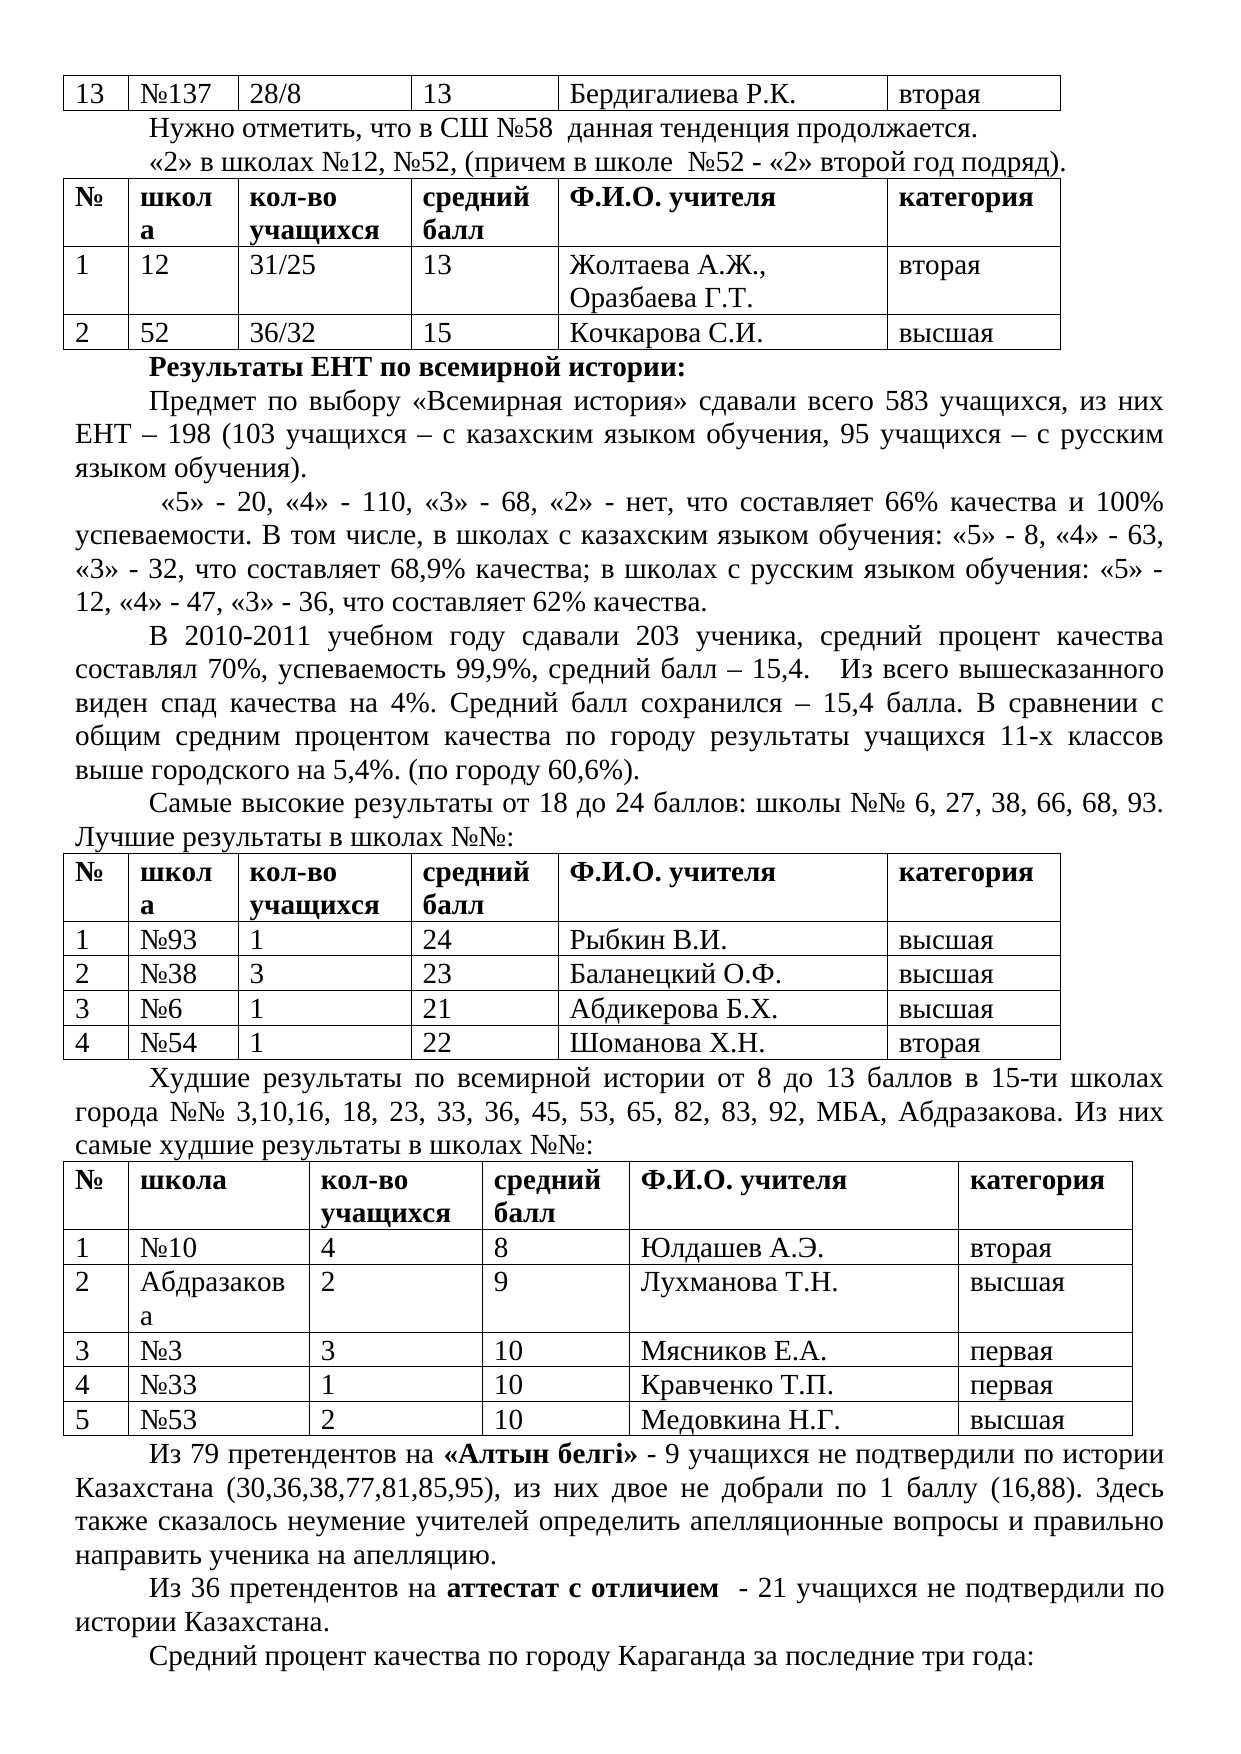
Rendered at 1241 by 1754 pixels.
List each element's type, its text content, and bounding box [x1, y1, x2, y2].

table_cell 31/25 [239, 247, 411, 314]
table_cell №54 [129, 1026, 238, 1059]
table_header средний балл [412, 179, 558, 246]
table_cell высшая [888, 922, 1060, 955]
text Из 79 претендентов на «Алтын белгі» - 9 учащихся не подтвердили по истории Казахстана (30,36,38,77,81,85,95), из них двое не добрали по 1 баллу (16,88). Здесь также сказалось неумение учителей определить апелляционные вопросы и правильно направить ученика на апелляцию. [75, 1436, 1165, 1571]
table_cell 23 [412, 956, 558, 990]
table_cell 2 [64, 1265, 128, 1332]
table_header Ф.И.О. учителя [559, 179, 887, 246]
table_cell Мясников Е.А. [630, 1333, 958, 1366]
table_cell Кочкарова С.И. [559, 315, 887, 348]
table_cell 24 [412, 922, 558, 955]
table_cell Жолтаева А.Ж., Оразбаева Г.Т. [559, 247, 887, 314]
table_cell №33 [129, 1367, 309, 1401]
table_cell №38 [129, 956, 238, 990]
table_cell 2 [64, 956, 128, 990]
table_cell 3 [64, 1333, 128, 1366]
table_header школа [129, 179, 238, 246]
text Нужно отметить, что в СШ №58 данная тенденция продолжается. [75, 111, 1165, 144]
table_cell Шоманова Х.Н. [559, 1026, 887, 1059]
table_header Ф.И.О. учителя [559, 854, 887, 921]
table_cell 13 [412, 247, 558, 314]
table_cell 22 [412, 1026, 558, 1059]
table_cell №10 [129, 1230, 309, 1263]
table_cell 10 [483, 1333, 629, 1366]
table_cell Бердигалиева Р.К. [559, 76, 887, 109]
table_cell 10 [483, 1402, 629, 1435]
table_cell высшая [959, 1402, 1132, 1435]
table_header средний балл [412, 854, 558, 921]
table_cell первая [959, 1367, 1132, 1401]
table_cell №3 [129, 1333, 309, 1366]
table_cell Абдикерова Б.Х. [559, 991, 887, 1024]
text «5» - 20, «4» - 110, «3» - 68, «2» - нет, что составляет 66% качества и 100% успеваемости. В том числе, в школах с казахским языком обучения: «5» - 8, «4» - 63, «3» - 32, что составляет 68,9% качества; в школах с русским языком обучения: «5» - 12, «4» - 47, «3» - 36, что составляет 62% качества. [75, 484, 1165, 618]
table_cell вторая [959, 1230, 1132, 1263]
table_cell вторая [888, 1026, 1060, 1059]
text Предмет по выбору «Всемирная история» сдавали всего 583 учащихся, из них ЕНТ – 198 (103 учащихся – с казахским языком обучения, 95 учащихся – с русским языком обучения). [75, 383, 1165, 484]
table_cell 1 [64, 922, 128, 955]
table_cell 2 [310, 1402, 482, 1435]
table_header № [64, 179, 128, 246]
table_header кол-во учащихся [239, 179, 411, 246]
table_header категория [888, 179, 1060, 246]
table_cell высшая [959, 1265, 1132, 1332]
table_cell №137 [129, 76, 238, 109]
table_cell 4 [64, 1026, 128, 1059]
table_cell Рыбкин В.И. [559, 922, 887, 955]
table_header кол-во учащихся [239, 854, 411, 921]
table_cell высшая [888, 315, 1060, 348]
table_cell 13 [412, 76, 558, 109]
table_cell 1 [239, 1026, 411, 1059]
table_cell Абдразакова [129, 1265, 309, 1332]
table_header школа [129, 1162, 309, 1229]
table_cell 1 [310, 1367, 482, 1401]
text «2» в школах №12, №52, (причем в школе №52 - «2» второй год подряд). [75, 144, 1165, 178]
table_cell 28/8 [239, 76, 411, 109]
table_cell 12 [129, 247, 238, 314]
table_header № [64, 1162, 128, 1229]
text Средний процент качества по городу Караганда за последние три года: [75, 1638, 1165, 1671]
text Из 36 претендентов на аттестат с отличием - 21 учащихся не подтвердили по истории Казахстана. [75, 1571, 1165, 1638]
table_cell Кравченко Т.П. [630, 1367, 958, 1401]
table_header кол-во учащихся [310, 1162, 482, 1229]
table_cell вторая [888, 247, 1060, 314]
table_cell №6 [129, 991, 238, 1024]
table_cell 8 [483, 1230, 629, 1263]
table_cell 1 [64, 1230, 128, 1263]
table_cell Лухманова Т.Н. [630, 1265, 958, 1332]
text В 2010-2011 учебном году сдавали 203 ученика, средний процент качества составлял 70%, успеваемость 99,9%, средний балл – 15,4. Из всего вышесказанного виден спад качества на 4%. Средний балл сохранился – 15,4 балла. В сравнении с общим средним процентом качества по городу результаты учащихся 11-х классов выше городского на 5,4%. (по городу 60,6%). [75, 618, 1165, 786]
table_cell 13 [64, 76, 128, 109]
table_cell 9 [483, 1265, 629, 1332]
table_header № [64, 854, 128, 921]
table_cell 4 [310, 1230, 482, 1263]
table_header Ф.И.О. учителя [630, 1162, 958, 1229]
table_cell 3 [239, 956, 411, 990]
table_cell Медовкина Н.Г. [630, 1402, 958, 1435]
table_cell 1 [64, 247, 128, 314]
table_cell 21 [412, 991, 558, 1024]
table_cell 15 [412, 315, 558, 348]
table_header школа [129, 854, 238, 921]
table_cell №93 [129, 922, 238, 955]
table_cell 1 [239, 991, 411, 1024]
table_cell 3 [64, 991, 128, 1024]
table_cell 2 [64, 315, 128, 348]
table_cell 2 [310, 1265, 482, 1332]
table_cell 4 [64, 1367, 128, 1401]
table_cell №53 [129, 1402, 309, 1435]
table_cell Юлдашев А.Э. [630, 1230, 958, 1263]
table_cell первая [959, 1333, 1132, 1366]
text Самые высокие результаты от 18 до 24 баллов: школы №№ 6, 27, 38, 66, 68, 93. Лучшие результаты в школах №№: [75, 786, 1165, 853]
text Худшие результаты по всемирной истории от 8 до 13 баллов в 15-ти школах города №№ 3,10,16, 18, 23, 33, 36, 45, 53, 65, 82, 83, 92, МБА, Абдразакова. Из них самые худшие результаты в школах №№: [75, 1060, 1165, 1161]
table_cell 52 [129, 315, 238, 348]
table_cell высшая [888, 956, 1060, 990]
table_cell 10 [483, 1367, 629, 1401]
table_cell 3 [310, 1333, 482, 1366]
text Результаты ЕНТ по всемирной истории: [75, 349, 1165, 383]
table_cell 1 [239, 922, 411, 955]
table_cell вторая [888, 76, 1060, 109]
table_cell высшая [888, 991, 1060, 1024]
table_cell 5 [64, 1402, 128, 1435]
table_cell Баланецкий О.Ф. [559, 956, 887, 990]
table_header категория [959, 1162, 1132, 1229]
table_cell 36/32 [239, 315, 411, 348]
table_header категория [888, 854, 1060, 921]
table_header средний балл [483, 1162, 629, 1229]
